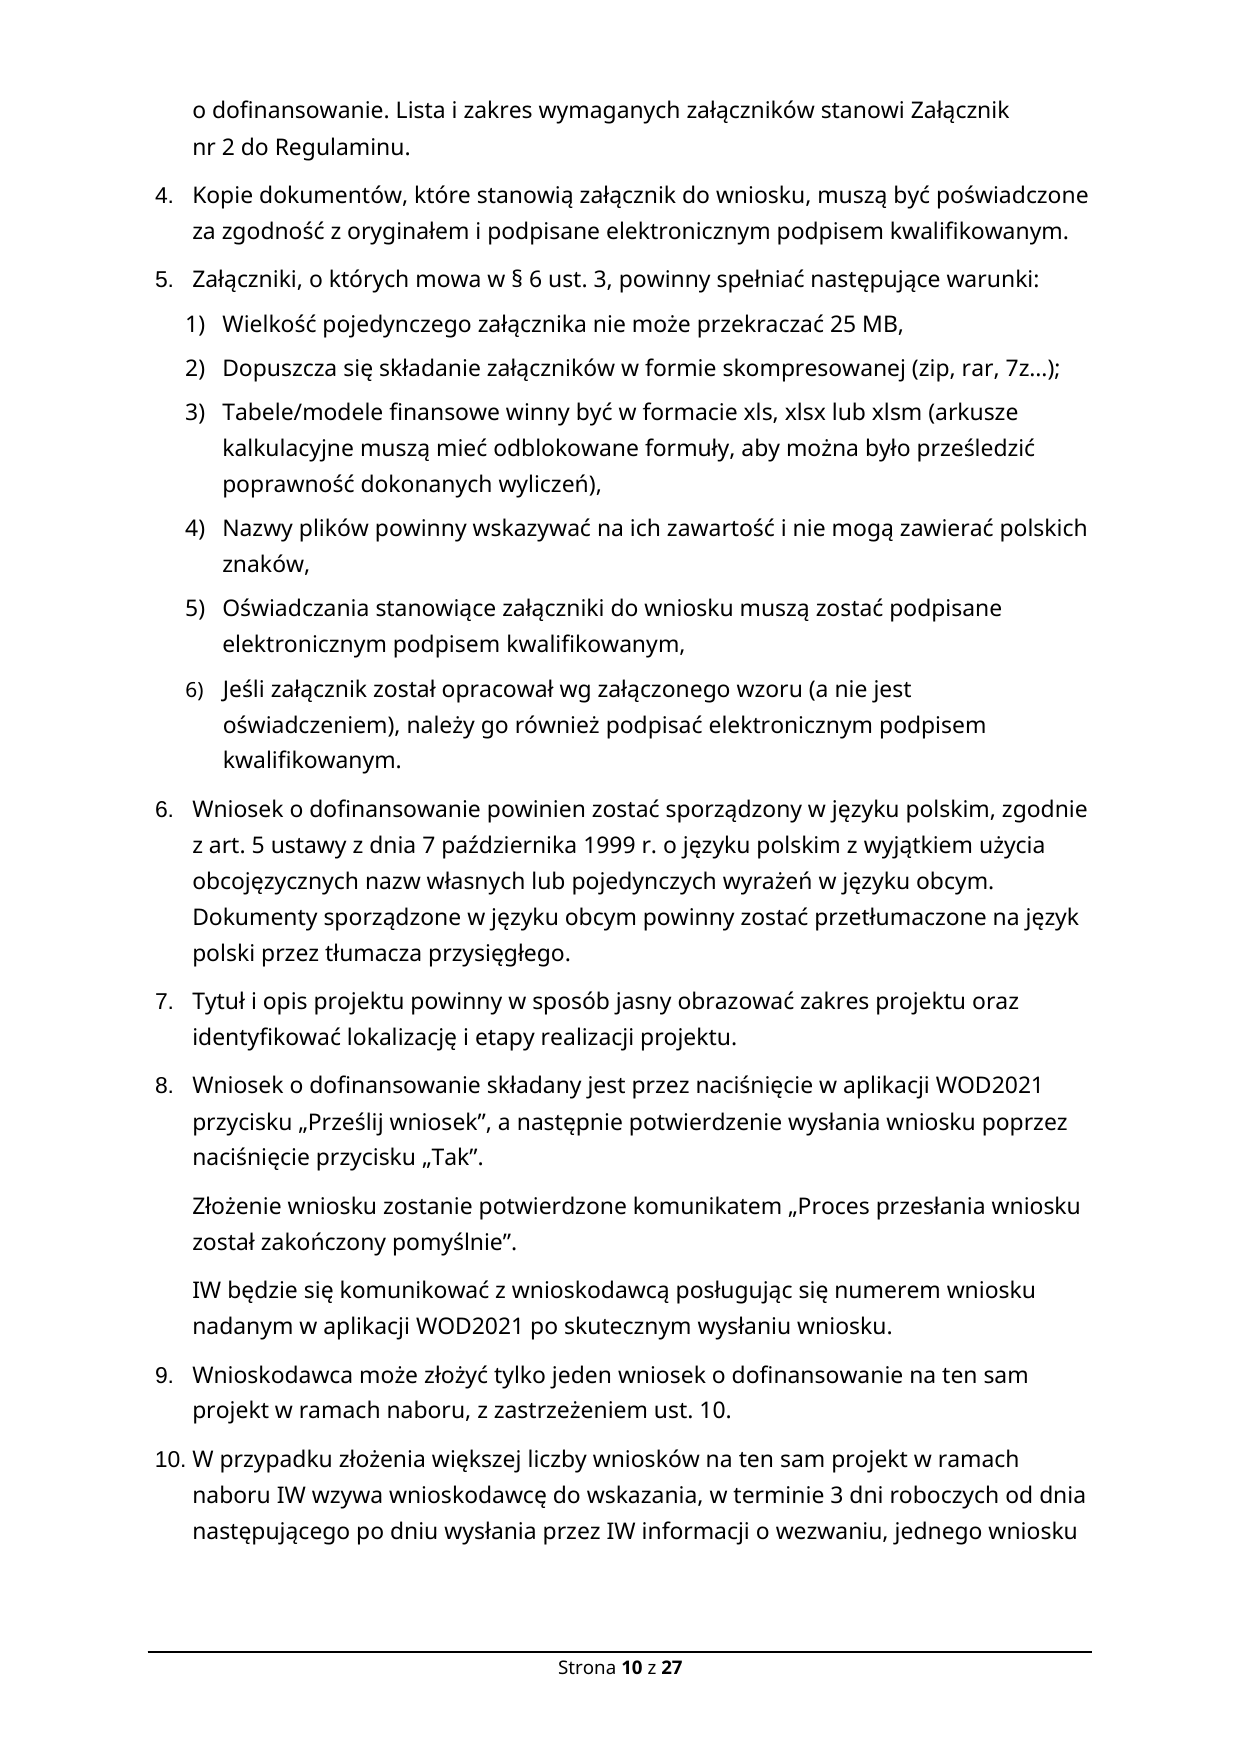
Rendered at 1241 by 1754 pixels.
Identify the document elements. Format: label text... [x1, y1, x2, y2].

list Kopie dokumentów, które stanowią załącznik do wniosku, muszą być poświadczone za zgodność z oryginałem i podpisane elektronicznym podpisem kwalifikowanym. [155, 179, 1092, 246]
list Oświadczania stanowiące załączniki do wniosku muszą zostać podpisane elektronicznym podpisem kwalifikowanym, [185, 592, 1092, 659]
list Wielkość pojedynczego załącznika nie może przekraczać 25 MB, [185, 307, 1092, 339]
list Nazwy plików powinny wskazywać na ich zawartość i nie mogą zawierać polskich znaków, [185, 512, 1092, 579]
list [155, 94, 1092, 162]
list Jeśli załącznik został opracował wg załączonego wzoru (a nie jest oświadczeniem), należy go również podpisać elektronicznym podpisem kwalifikowanym. [185, 673, 1092, 776]
list Tytuł i opis projektu powinny w sposób jasny obrazować zakres projektu oraz identyfikować lokalizację i etapy realizacji projektu. [155, 985, 1092, 1052]
text Złożenie wniosku zostanie potwierdzone komunikatem „Proces przesłania wniosku został zakończony pomyślnie”. [192, 1190, 1092, 1257]
list Wniosek o dofinansowanie składany jest przez naciśnięcie w aplikacji WOD2021 przycisku „Prześlij wniosek”, a następnie potwierdzenie wysłania wniosku poprzez naciśnięcie przycisku „Tak”. [155, 1069, 1092, 1173]
list Wnioskodawca może złożyć tylko jeden wniosek o dofinansowanie na ten sam projekt w ramach naboru, z zastrzeżeniem ust. 10. [155, 1358, 1092, 1426]
list Dopuszcza się składanie załączników w formie skompresowanej (zip, rar, 7z…); [185, 352, 1092, 383]
list Wniosek o dofinansowanie powinien zostać sporządzony w języku polskim, zgodnie z art. 5 ustawy z dnia 7 października 1999 r. o języku polskim z wyjątkiem użycia obcojęzycznych nazw własnych lub pojedynczych wyrażeń w języku obcym. Dokumenty sporządzone w języku obcym powinny zostać przetłumaczone na język polski przez tłumacza przysięgłego. [155, 793, 1092, 968]
list Załączniki, o których mowa w § 6 ust. 3, powinny spełniać następujące warunki: [155, 263, 1092, 294]
list Tabele/modele finansowe winny być w formacie xls, xlsx lub xlsm (arkusze kalkulacyjne muszą mieć odblokowane formuły, aby można było prześledzić poprawność dokonanych wyliczeń), [185, 396, 1092, 499]
text IW będzie się komunikować z wnioskodawcą posługując się numerem wniosku nadanym w aplikacji WOD2021 po skutecznym wysłaniu wniosku. [192, 1274, 1092, 1341]
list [154, 1443, 1092, 1546]
